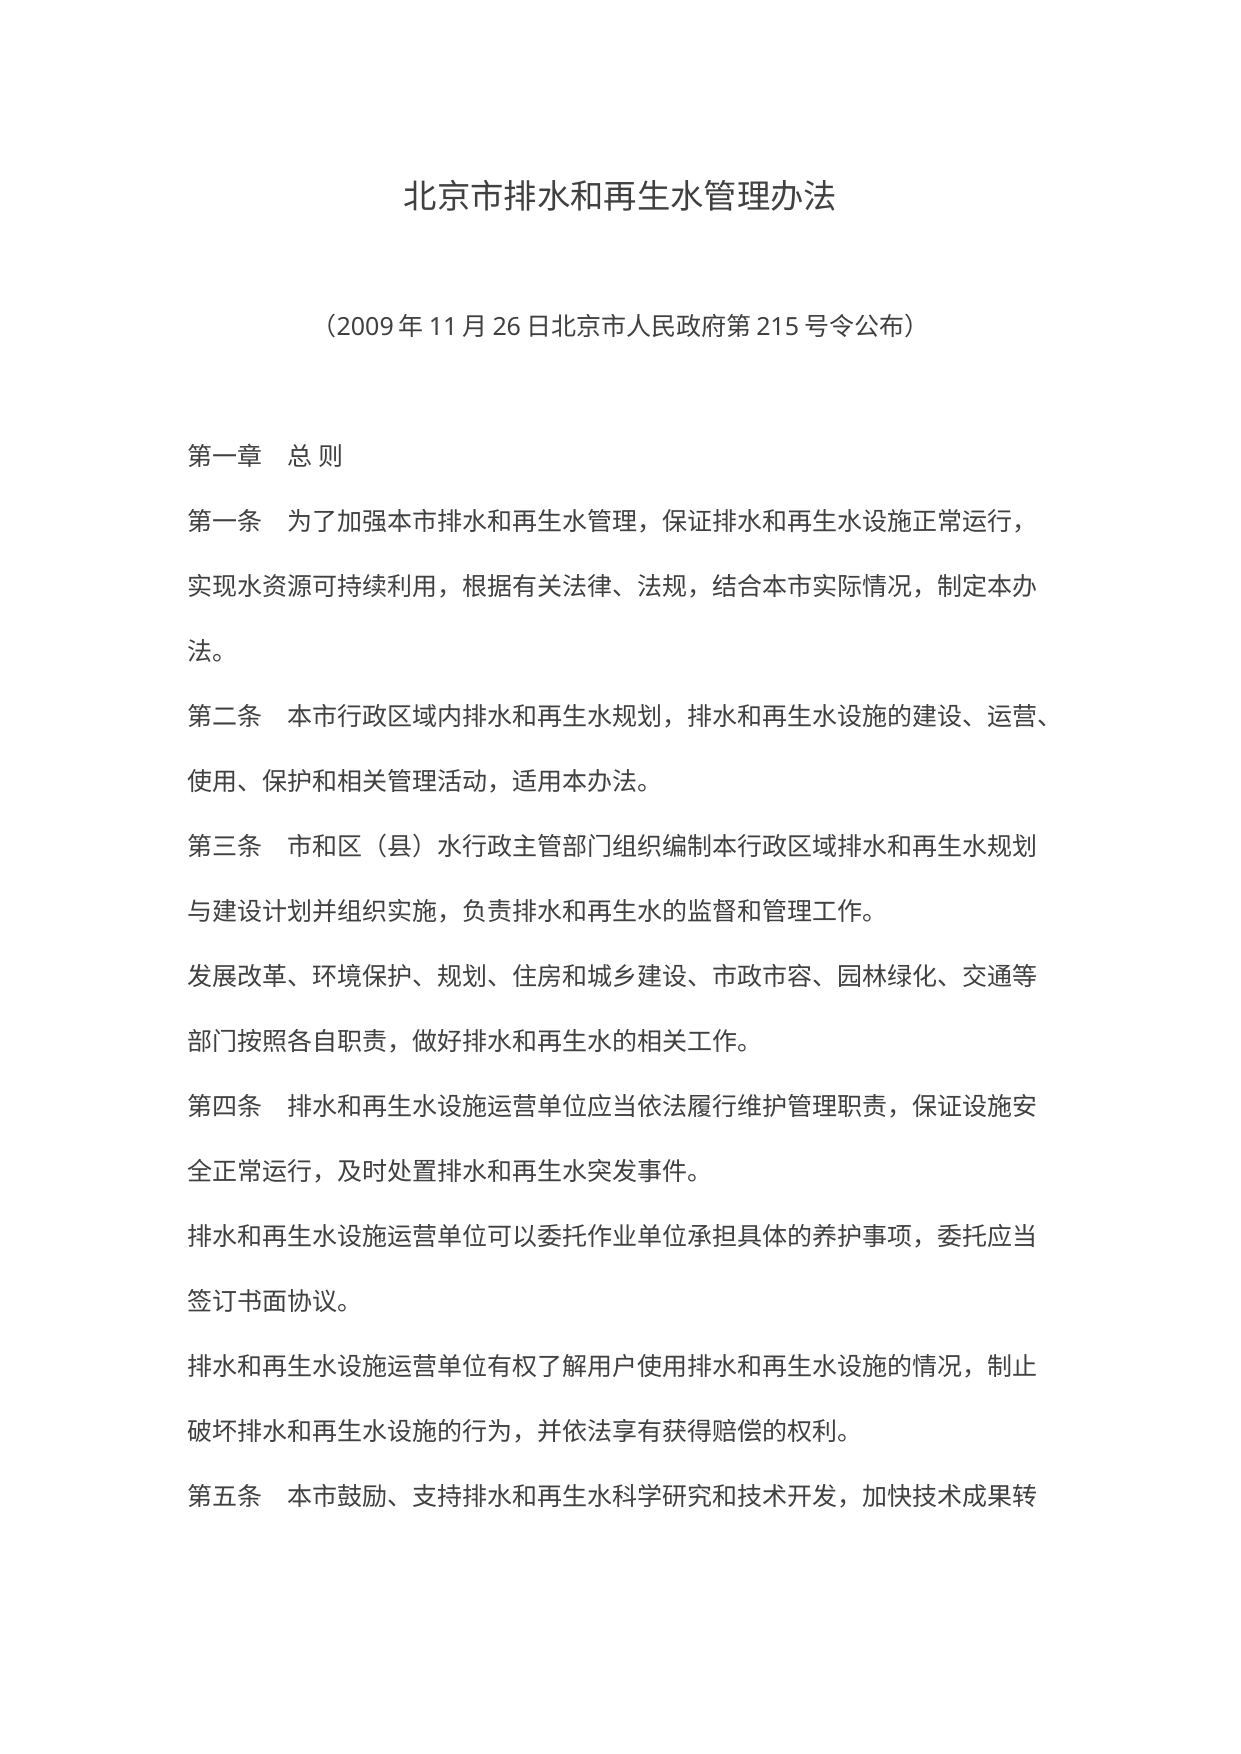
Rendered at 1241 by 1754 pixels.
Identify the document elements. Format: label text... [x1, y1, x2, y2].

text 北京市排水和再生水管理办法 [187, 162, 1053, 227]
text 第一章 总 则 [187, 422, 1053, 487]
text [187, 487, 1053, 1527]
text （2009年11月26日北京市人民政府第215号令公布） [187, 292, 1053, 357]
